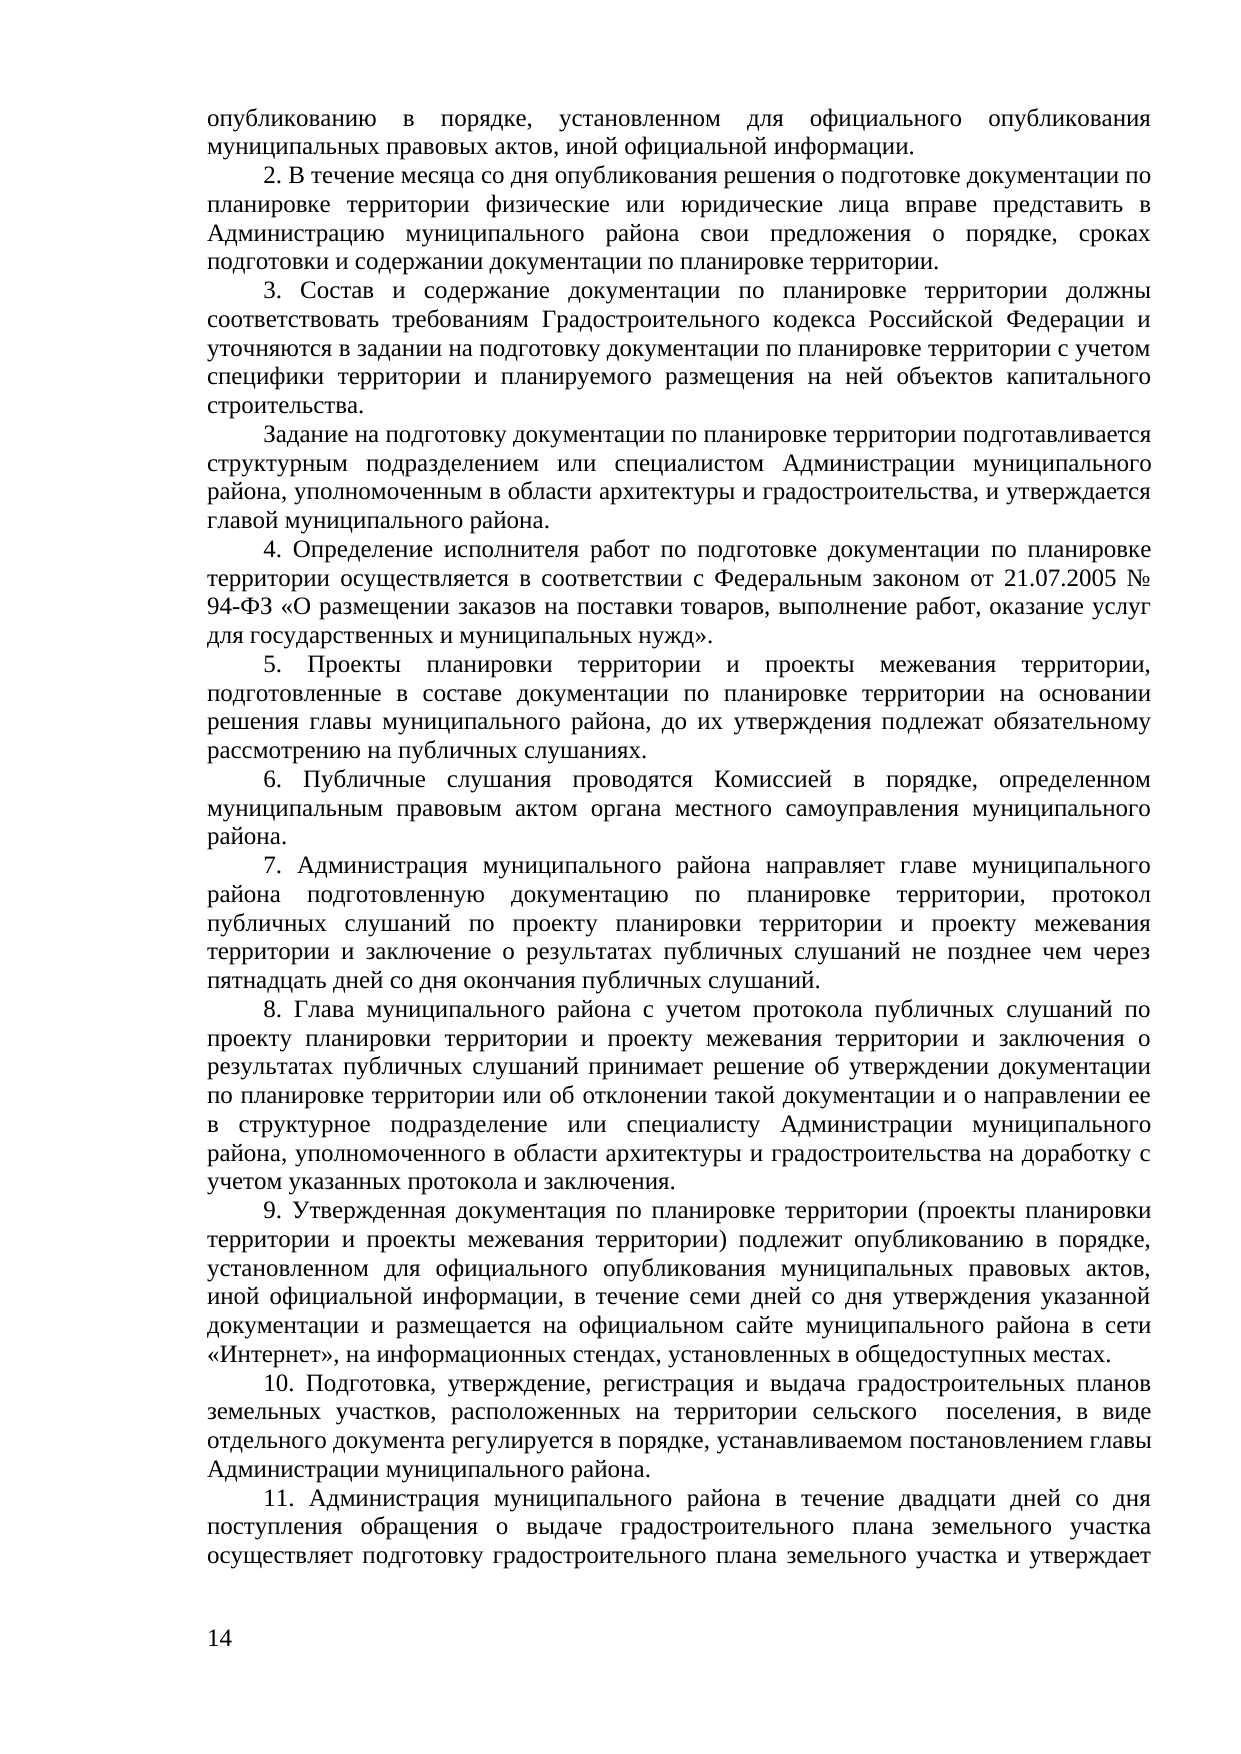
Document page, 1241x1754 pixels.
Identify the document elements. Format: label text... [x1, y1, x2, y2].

text 9. Утвержденная документация по планировке территории (проекты планировки территории и проекты межевания территории) подлежит опубликованию в порядке, установленном для официального опубликования муниципальных правовых актов, иной официальной информации, в течение семи дней со дня утверждения указанной документации и размещается на официальном сайте муниципального района в сети «Интернет», на информационных стендах, установленных в общедоступных местах. [207, 1195, 1152, 1368]
text 5. Проекты планировки территории и проекты межевания территории, подготовленные в составе документации по планировке территории на основании решения главы муниципального района, до их утверждения подлежат обязательному рассмотрению на публичных слушаниях. [207, 649, 1152, 764]
text 2. В течение месяца со дня опубликования решения о подготовке документации по планировке территории физические или юридические лица вправе представить в Администрацию муниципального района свои предложения о порядке, сроках подготовки и содержании документации по планировке территории. [207, 160, 1152, 275]
text 8. Глава муниципального района с учетом протокола публичных слушаний по проекту планировки территории и проекту межевания территории и заключения о результатах публичных слушаний принимает решение об утверждении документации по планировке территории или об отклонении такой документации и о направлении ее в структурное подразделение или специалисту Администрации муниципального района, уполномоченного в области архитектуры и градостроительства на доработку с учетом указанных протокола и заключения. [207, 994, 1152, 1195]
text 10. Подготовка, утверждение, регистрация и выдача градостроительных планов земельных участков, расположенных на территории сельского поселения, в виде отдельного документа регулируется в порядке, устанавливаемом постановлением главы Администрации муниципального района. [207, 1368, 1152, 1483]
text 7. Администрация муниципального района направляет главе муниципального района подготовленную документацию по планировке территории, протокол публичных слушаний по проекту планировки территории и проекту межевания территории и заключение о результатах публичных слушаний не позднее чем через пятнадцать дней со дня окончания публичных слушаний. [207, 850, 1152, 994]
text 3. Состав и содержание документации по планировке территории должны соответствовать требованиям Градостроительного кодекса Российской Федерации и уточняются в задании на подготовку документации по планировке территории с учетом специфики территории и планируемого размещения на ней объектов капитального строительства. [207, 275, 1152, 419]
text 6. Публичные слушания проводятся Комиссией в порядке, определенном муниципальным правовым актом органа местного самоуправления муниципального района. [207, 764, 1152, 850]
text Задание на подготовку документации по планировке территории подготавливается структурным подразделением или специалистом Администрации муниципального района, уполномоченным в области архитектуры и градостроительства, и утверждается главой муниципального района. [207, 419, 1152, 534]
text 4. Определение исполнителя работ по подготовке документации по планировке территории осуществляется в соответствии с Федеральным законом от 21.07.2005 № 94-ФЗ «О размещении заказов на поставки товаров, выполнение работ, оказание услуг для государственных и муниципальных нужд». [207, 534, 1152, 649]
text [207, 103, 1152, 160]
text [207, 1483, 1152, 1569]
